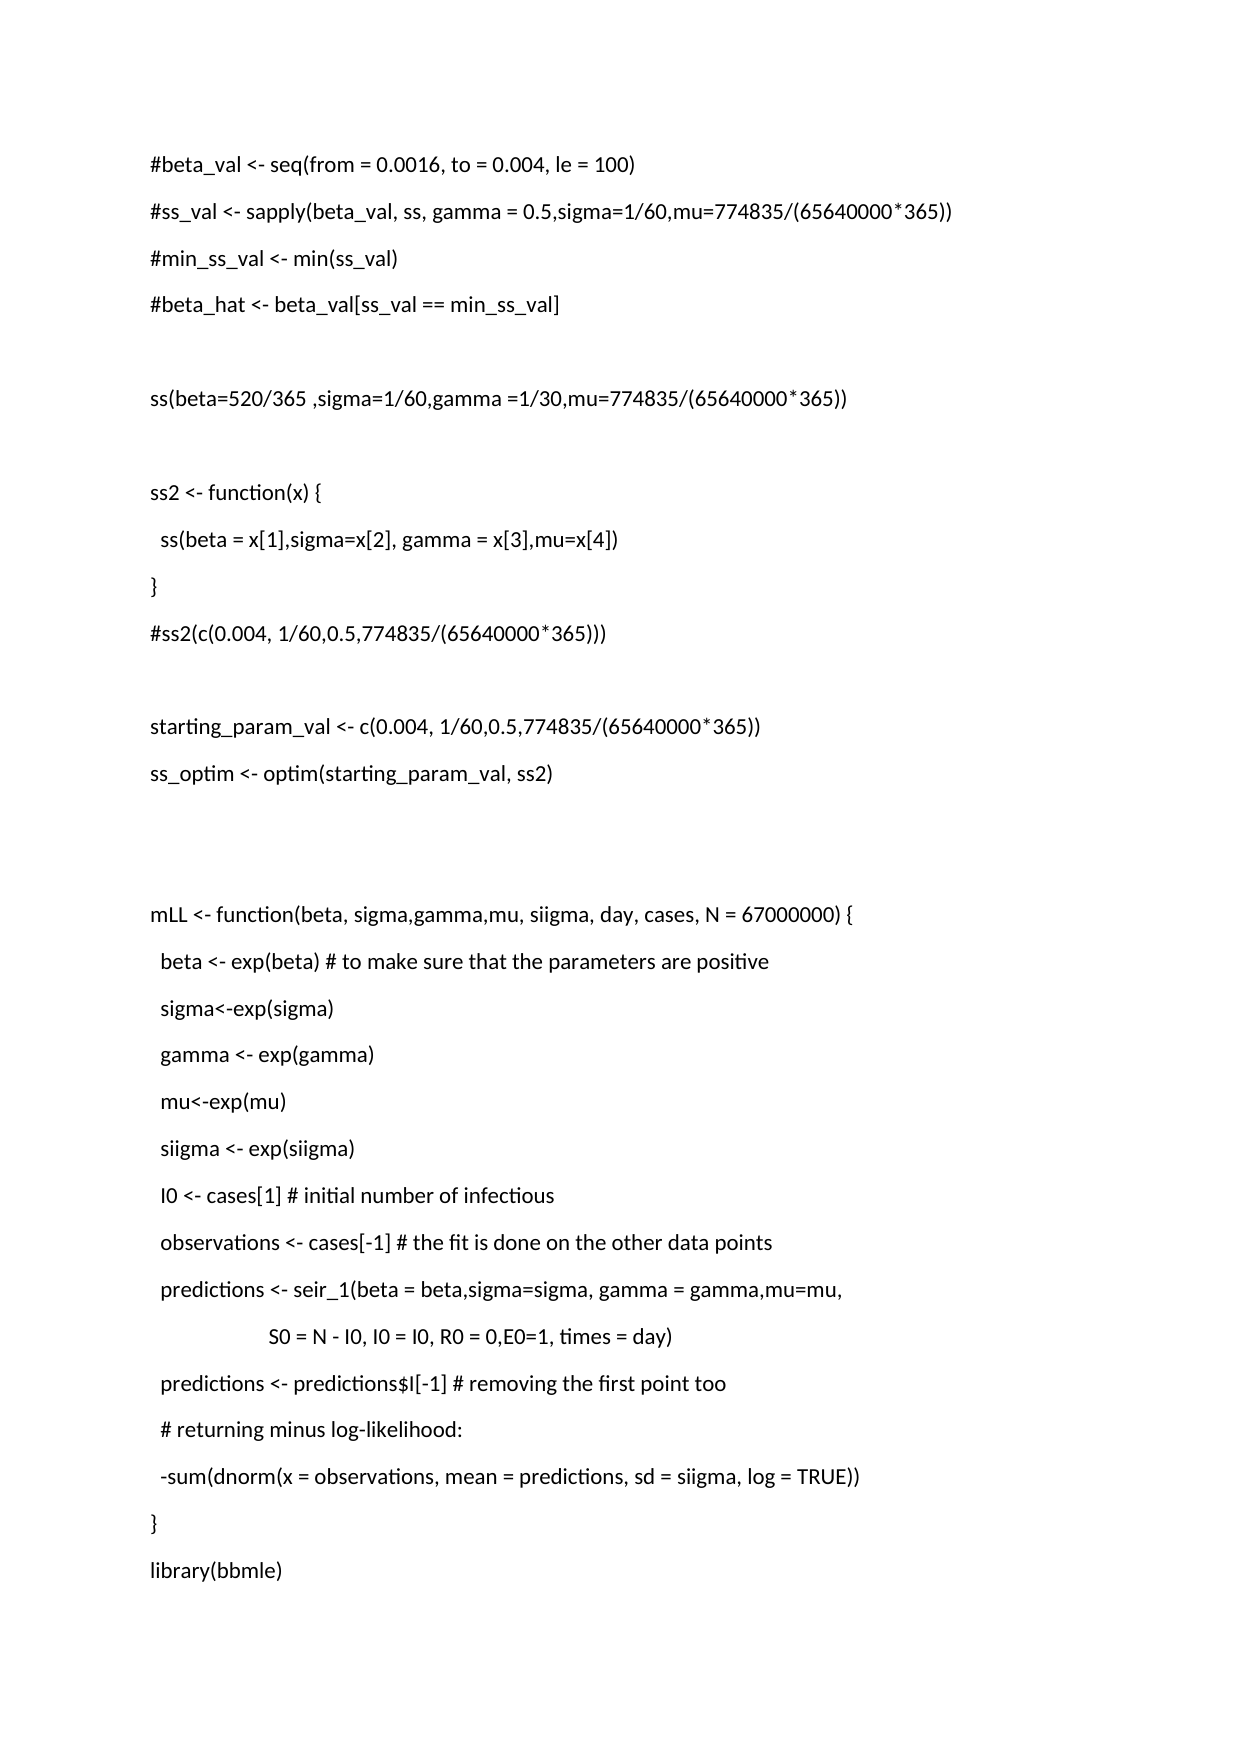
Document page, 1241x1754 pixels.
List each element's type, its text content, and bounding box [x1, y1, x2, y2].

text library(bbmle) [150, 1556, 1090, 1584]
text #ss_val <- sapply(beta_val, ss, gamma = 0.5,sigma=1/60,mu=774835/(65640000*365)) [150, 197, 1090, 225]
text mLL <- function(beta, sigma,gamma,mu, siigma, day, cases, N = 67000000) { [150, 900, 1090, 928]
text ss(beta = x[1],sigma=x[2], gamma = x[3],mu=x[4]) [150, 525, 1090, 553]
text } [150, 1509, 1090, 1537]
text siigma <- exp(siigma) [150, 1134, 1090, 1162]
text #min_ss_val <- min(ss_val) [150, 244, 1090, 272]
text observations <- cases[-1] # the fit is done on the other data points [150, 1228, 1090, 1256]
text -sum(dnorm(x = observations, mean = predictions, sd = siigma, log = TRUE)) [150, 1462, 1090, 1491]
text #beta_val <- seq(from = 0.0016, to = 0.004, le = 100) [150, 150, 1090, 178]
text I0 <- cases[1] # initial number of infectious [150, 1181, 1090, 1209]
text # returning minus log-likelihood: [150, 1416, 1090, 1444]
text ss_optim <- optim(starting_param_val, ss2) [150, 759, 1090, 787]
text ss2 <- function(x) { [150, 478, 1090, 506]
text sigma<-exp(sigma) [150, 994, 1090, 1022]
text predictions <- seir_1(beta = beta,sigma=sigma, gamma = gamma,mu=mu, [150, 1275, 1090, 1303]
text } [150, 572, 1090, 600]
text predictions <- predictions$I[-1] # removing the first point too [150, 1369, 1090, 1397]
text ss(beta=520/365 ,sigma=1/60,gamma =1/30,mu=774835/(65640000*365)) [150, 384, 1090, 412]
text mu<-exp(mu) [150, 1087, 1090, 1116]
text S0 = N - I0, I0 = I0, R0 = 0,E0=1, times = day) [150, 1322, 1090, 1350]
text gamma <- exp(gamma) [150, 1041, 1090, 1069]
text #beta_hat <- beta_val[ss_val == min_ss_val] [150, 291, 1090, 319]
text starting_param_val <- c(0.004, 1/60,0.5,774835/(65640000*365)) [150, 712, 1090, 741]
text #ss2(c(0.004, 1/60,0.5,774835/(65640000*365))) [150, 619, 1090, 647]
text beta <- exp(beta) # to make sure that the parameters are positive [150, 947, 1090, 975]
